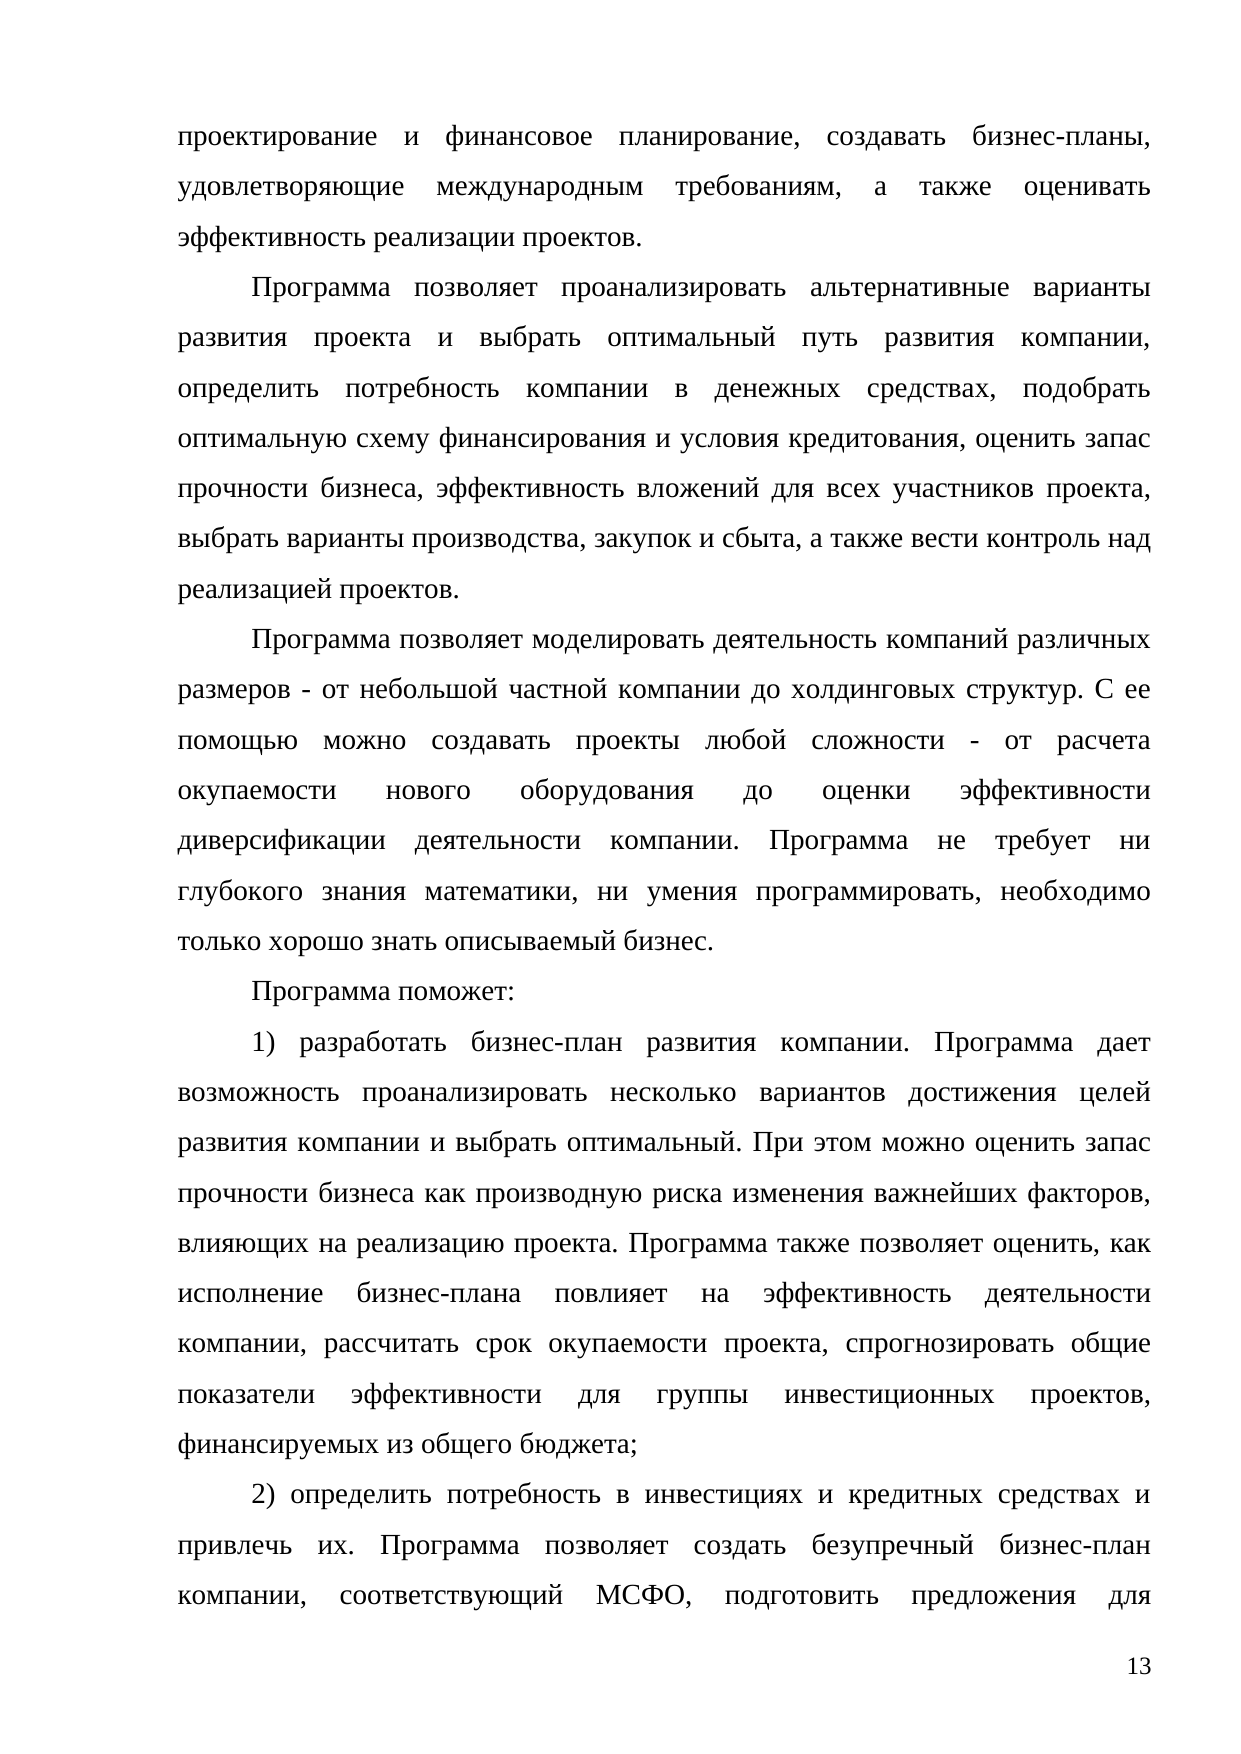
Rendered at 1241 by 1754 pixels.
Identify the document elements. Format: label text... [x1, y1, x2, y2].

text Программа поможет: [177, 973, 1152, 1007]
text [177, 1477, 1152, 1611]
text Программа позволяет моделировать деятельность компаний различных размеров - от небольшой частной компании до холдинговых структур. С ее помощью можно создавать проекты любой сложности - от расчета окупаемости нового оборудования до оценки эффективности диверсификации деятельности компании. Программа не требует ни глубокого знания математики, ни умения программировать, необходимо только хорошо знать описываемый бизнес. [177, 621, 1152, 957]
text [177, 118, 1152, 252]
text 1) разработать бизнес-план развития компании. Программа дает возможность проанализировать несколько вариантов достижения целей развития компании и выбрать оптимальный. При этом можно оценить запас прочности бизнеса как производную риска изменения важнейших факторов, влияющих на реализацию проекта. Программа также позволяет оценить, как исполнение бизнес-плана повлияет на эффективность деятельности компании, рассчитать срок окупаемости проекта, спрогнозировать общие показатели эффективности для группы инвестиционных проектов, финансируемых из общего бюджета; [177, 1024, 1152, 1460]
text Программа позволяет проанализировать альтернативные варианты развития проекта и выбрать оптимальный путь развития компании, определить потребность компании в денежных средствах, подобрать оптимальную схему финансирования и условия кредитования, оценить запас прочности бизнеса, эффективность вложений для всех участников проекта, выбрать варианты производства, закупок и сбыта, а также вести контроль над реализацией проектов. [177, 269, 1152, 604]
